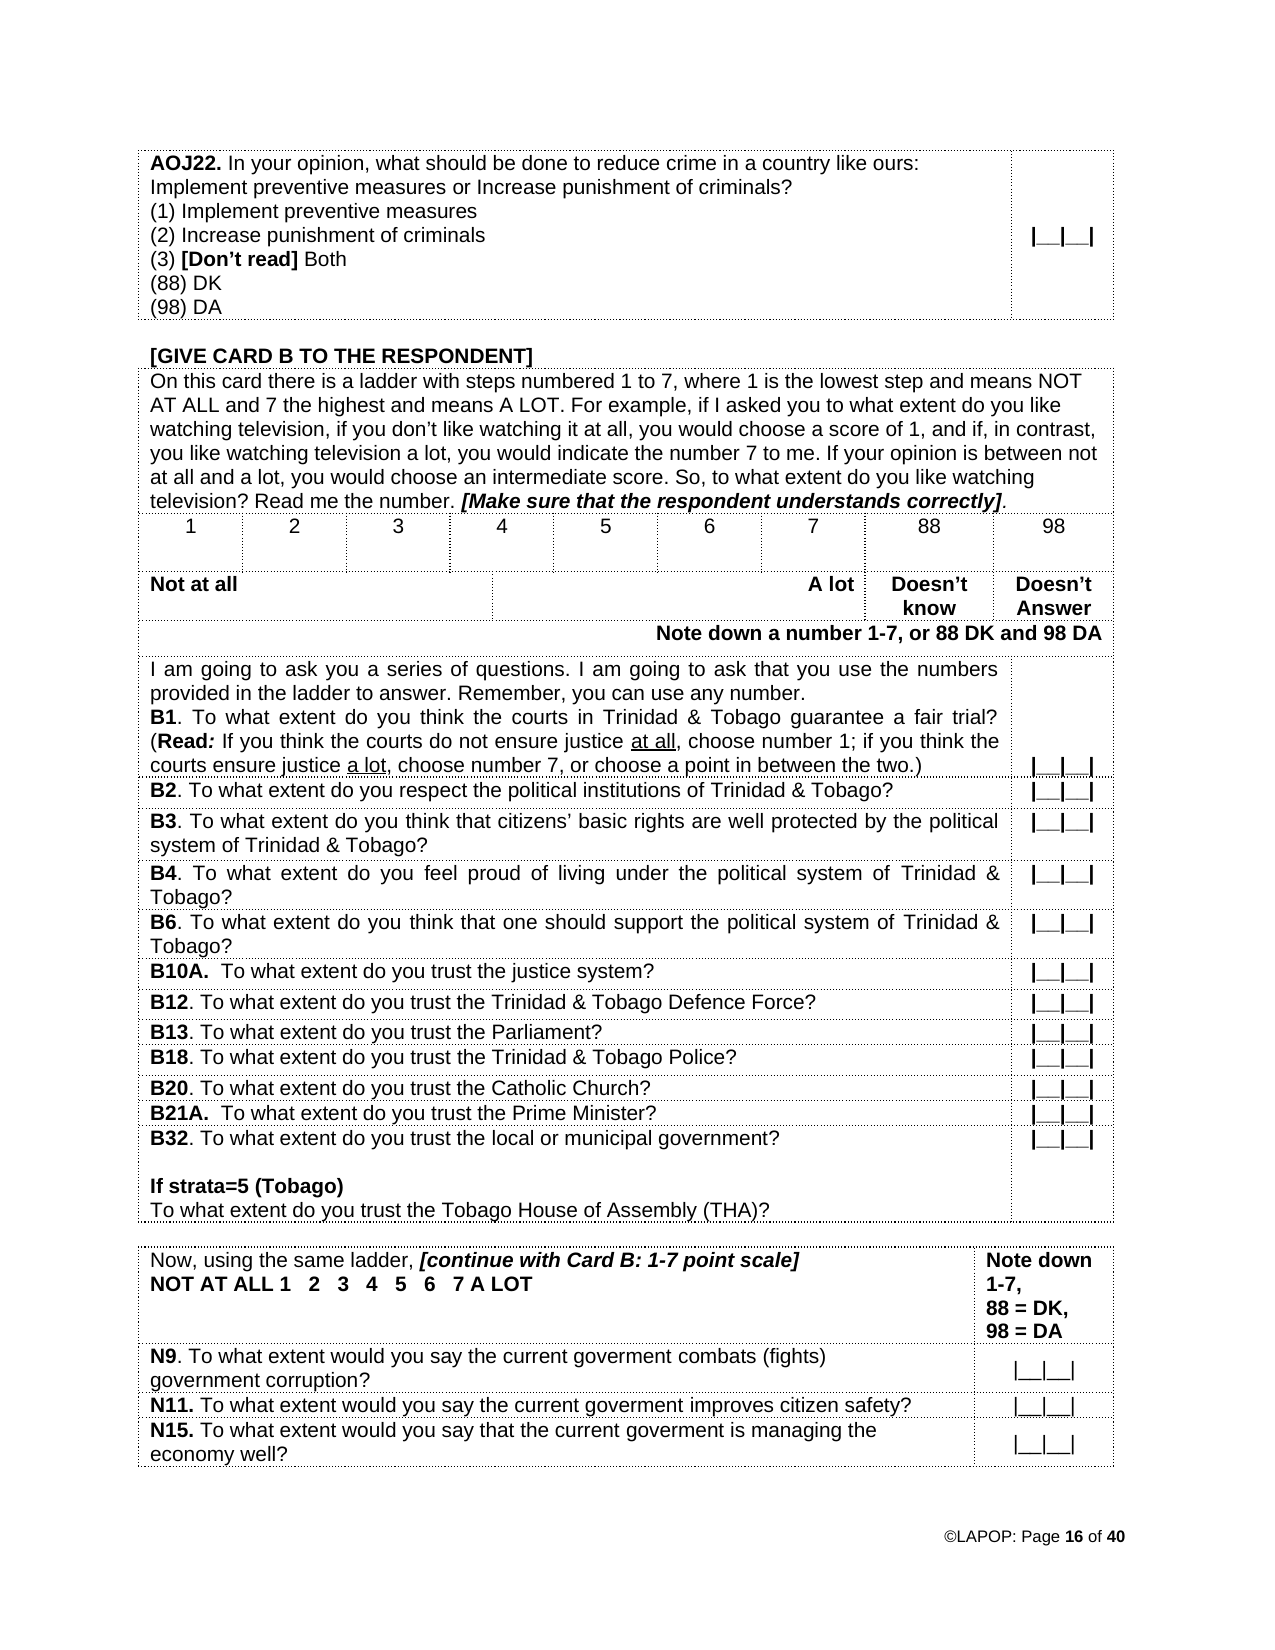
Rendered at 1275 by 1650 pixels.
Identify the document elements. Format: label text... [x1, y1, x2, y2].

table_cell Not at all [139, 571, 492, 620]
table_cell B13. To what extent do you trust the Parliament? [139, 1019, 1011, 1044]
table_header Now, using the same ladder, [continue with Card B: 1-7 point scale] NOT AT ALL 1 2 3 4 5 6 7 A LOT [139, 1246, 974, 1343]
table_cell |__|__| [1011, 808, 1114, 860]
table_cell Doesn’t Answer [993, 571, 1114, 620]
table_cell 5 [554, 513, 657, 571]
table_cell B2. To what extent do you respect the political institutions of Trinidad & Tobago? [139, 776, 1011, 808]
text [Give card B to the respondent] [150, 344, 1125, 368]
table_cell B6. To what extent do you think that one should support the political system of Trinidad & Tobago? [139, 909, 1011, 958]
table_cell B21A. To what extent do you trust the Prime Minister? [139, 1100, 1011, 1124]
table_cell N15. To what extent would you say that the current goverment is managing the economy well? [139, 1417, 974, 1466]
table_cell |__|__| [1011, 656, 1114, 776]
table_cell |__|__| [975, 1392, 1114, 1417]
table_cell AOJ22. In your opinion, what should be done to reduce crime in a country like ours: Implement preventive measures or Increase punishment of criminals? (1) Implement preventive measures (2) Increase punishment of criminals (3) [Don’t read] Both (88) DK (98) DA [139, 150, 1011, 319]
table_cell 4 [450, 513, 554, 571]
table_cell 3 [346, 513, 450, 571]
table_cell B32. To what extent do you trust the local or municipal government? If strata=5 () To what extent do you trust the Tobago House of Assembly (THA)? [139, 1125, 1011, 1221]
table_cell 7 [761, 513, 865, 571]
table_cell |__|__| [1011, 776, 1114, 808]
table_cell |__|__| [1011, 1075, 1114, 1099]
table_cell N9. To what extent would you say the current goverment combats (fights) government corruption? [139, 1343, 974, 1392]
table_cell |__|__| [1011, 909, 1114, 958]
table_header Note down 1-7, 88 = DK, 98 = DA [975, 1246, 1114, 1343]
table_cell |__|__| [1011, 1019, 1114, 1044]
table_cell N11. To what extent would you say the current goverment improves citizen safety? [139, 1392, 974, 1417]
table_cell B12. To what extent do you trust the Trinidad & Tobago Defence Force? [139, 989, 1011, 1019]
table_cell B3. To what extent do you think that citizens’ basic rights are well protected by the political system of Trinidad & Tobago? [139, 808, 1011, 860]
table_cell 2 [243, 513, 346, 571]
table_cell |__|__| [975, 1343, 1114, 1392]
table_cell I am going to ask you a series of questions. I am going to ask that you use the numbers provided in the ladder to answer. Remember, you can use any number. B1. To what extent do you think the courts in Trinidad & Tobago guarantee a fair trial? (Read: If you think the courts do not ensure justice at all, choose number 1; if you think the courts ensure justice a lot, choose number 7, or choose a point in between the two.) [139, 656, 1011, 776]
table_cell B4. To what extent do you feel proud of living under the political system of Trinidad & Tobago? [139, 860, 1011, 909]
table_cell |__|__| [1011, 1125, 1114, 1221]
table_cell |__|__| [1011, 150, 1114, 319]
table_cell 1 [139, 513, 242, 571]
table_cell |__|__| [1011, 1100, 1114, 1124]
table_header On this card there is a ladder with steps numbered 1 to 7, where 1 is the lowest step and means NOT AT ALL and 7 the highest and means A LOT. For example, if I asked you to what extent do you like watching television, if you don’t like watching it at all, you would choose a score of 1, and if, in contrast, you like watching television a lot, you would indicate the number 7 to me. If your opinion is between not at all and a lot, you would choose an intermediate score. So, to what extent do you like watching television? Read me the number. [Make sure that the respondent understands correctly]. [139, 368, 1114, 512]
table_cell |__|__| [1011, 860, 1114, 909]
table_cell |__|__| [1011, 1044, 1114, 1074]
table_cell 98 [993, 513, 1114, 571]
table_cell |__|__| [975, 1417, 1114, 1466]
table_cell B20. To what extent do you trust the Catholic Church? [139, 1075, 1011, 1099]
table_cell B10A. To what extent do you trust the justice system? [139, 958, 1011, 989]
table_cell B18. To what extent do you trust the Trinidad & Tobago Police? [139, 1044, 1011, 1074]
table_cell |__|__| [1011, 958, 1114, 989]
table_cell Doesn’t know [865, 571, 993, 620]
table_cell |__|__| [1011, 989, 1114, 1019]
table_cell Note down a number 1-7, or 88 DK and 98 DA [139, 620, 1114, 656]
table_cell A lot [492, 571, 865, 620]
table_cell 88 [865, 513, 993, 571]
table_cell 6 [658, 513, 761, 571]
